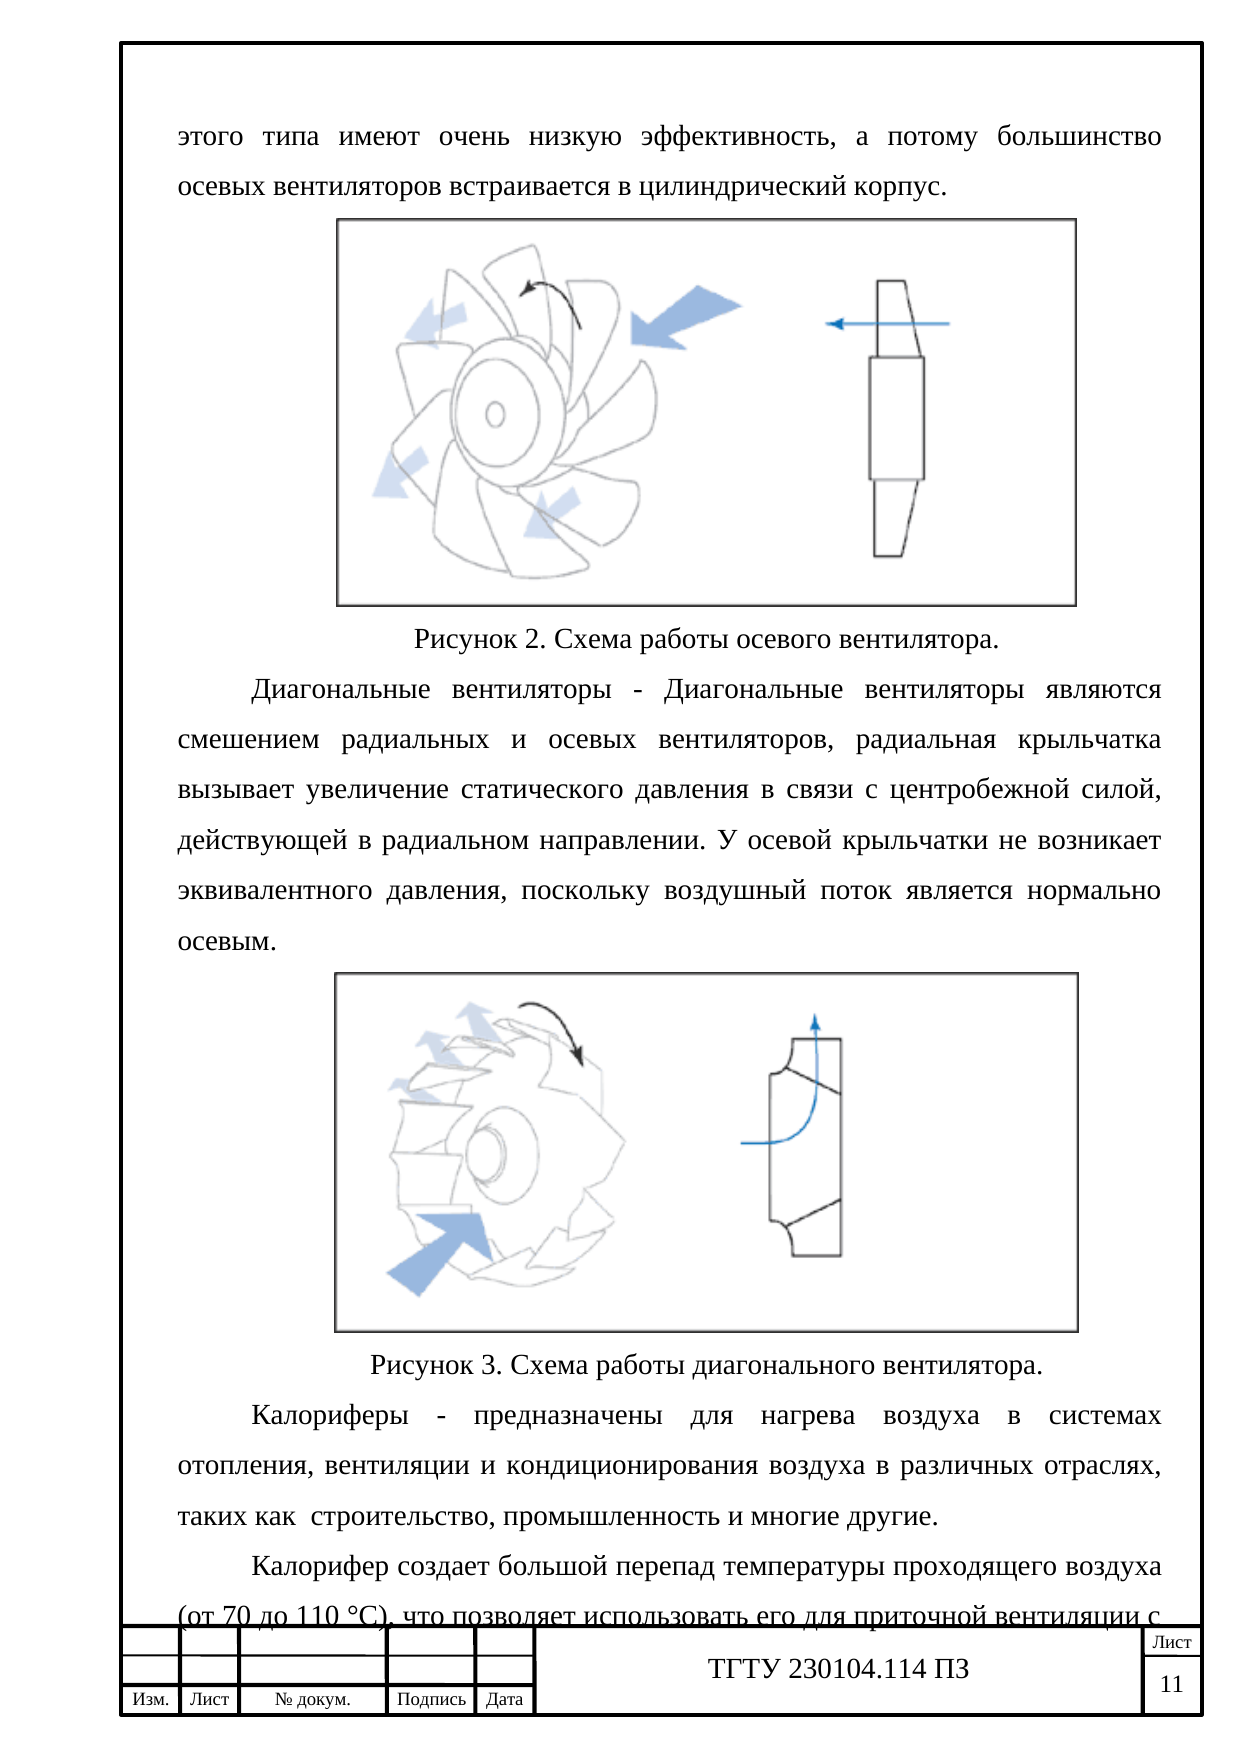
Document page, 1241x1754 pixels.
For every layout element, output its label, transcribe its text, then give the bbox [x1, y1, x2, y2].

text Диагональные вентиляторы - Диагональные вентиляторы являются смешением радиальных и осевых вентиляторов, радиальная крыльчатка вызывает увеличение статического давления в связи с центробежной силой, действующей в радиальном направлении. У осевой крыльчатки не возникает эквивалентного давления, поскольку воздушный поток является нормально осевым. [177, 671, 1162, 956]
text Рисунок 2. Схема работы осевого вентилятора. [177, 621, 1162, 654]
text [177, 1548, 1162, 1632]
picture [334, 972, 1079, 1333]
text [177, 118, 1162, 202]
text Калориферы - предназначены для нагрева воздуха в системах отопления, вентиляции и кондиционирования воздуха в различных отраслях, таких как строительство, промышленность и многие другие. [177, 1397, 1162, 1531]
picture [336, 218, 1077, 607]
text Рисунок 3. Схема работы диагонального вентилятора. [177, 1347, 1162, 1380]
